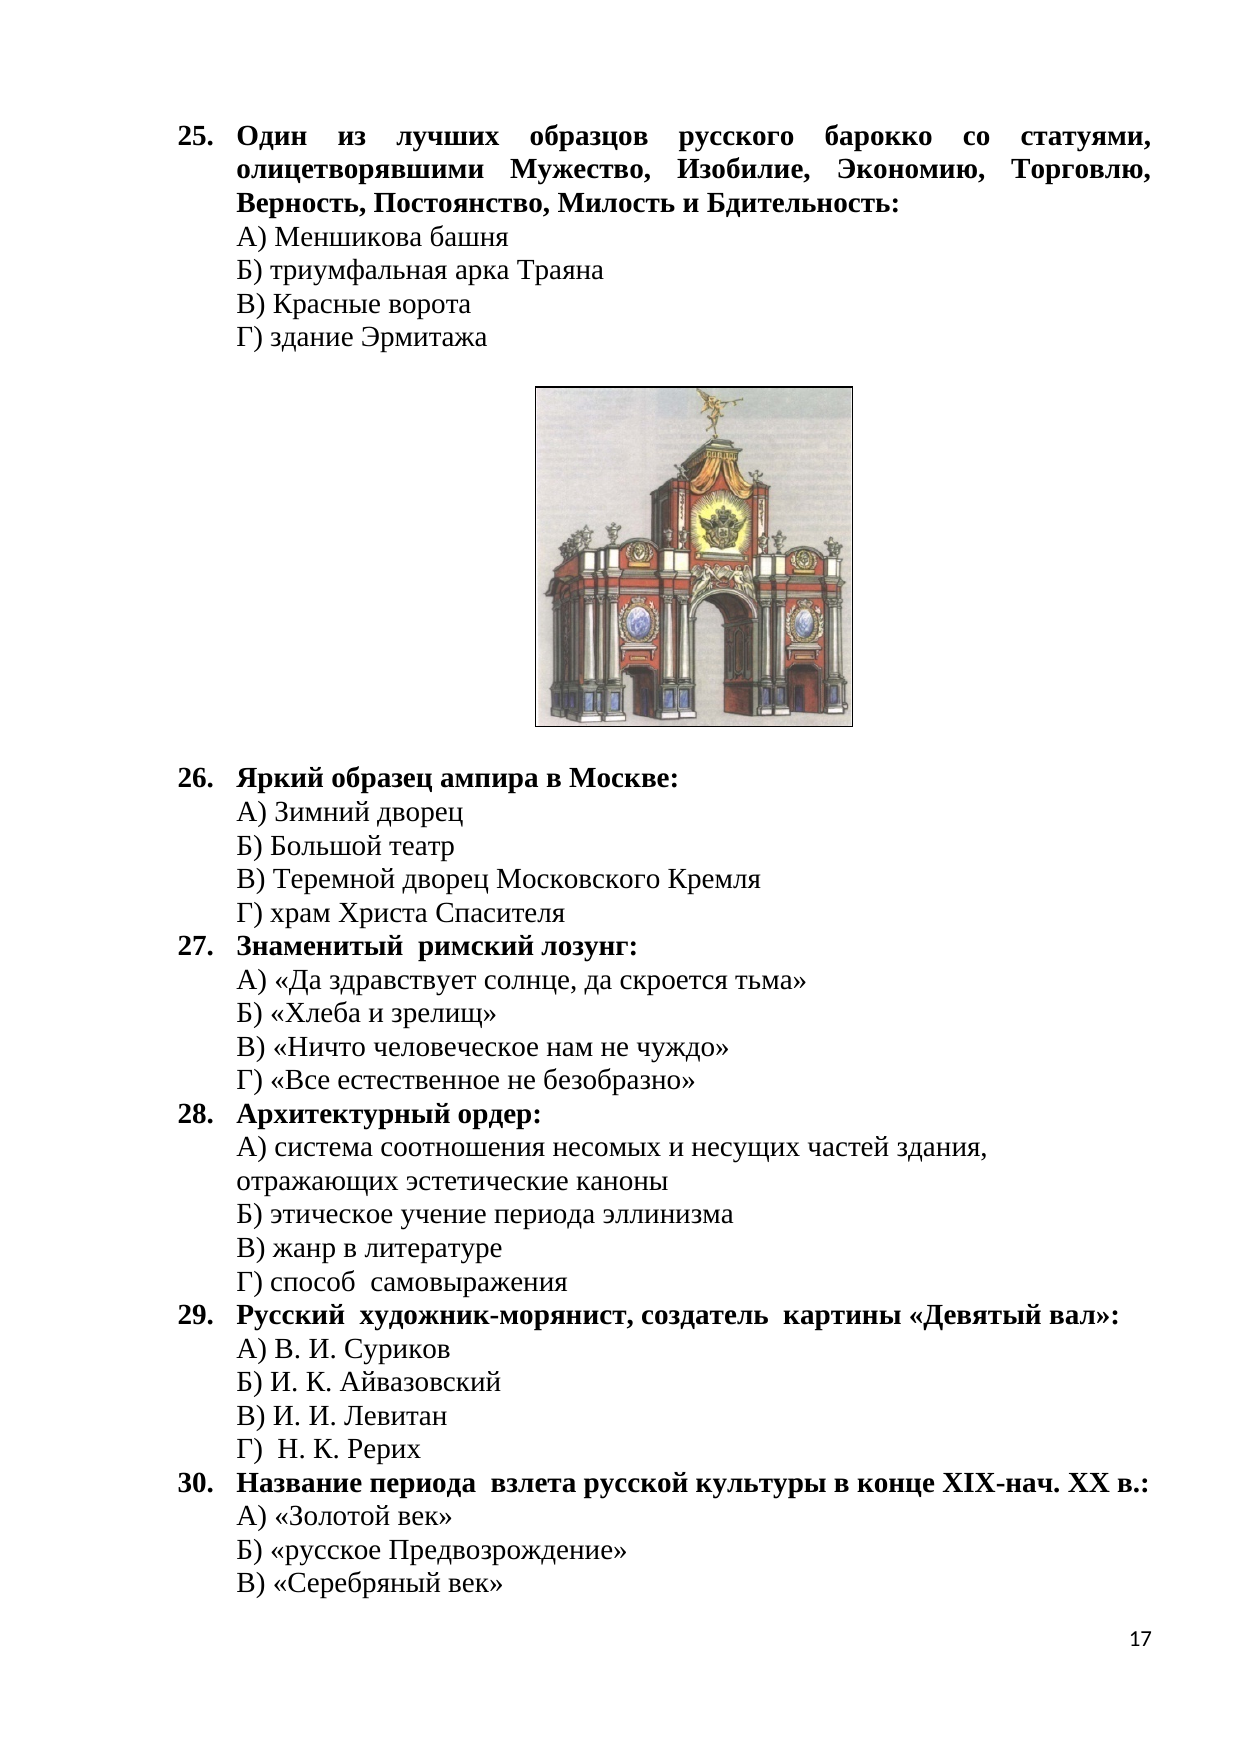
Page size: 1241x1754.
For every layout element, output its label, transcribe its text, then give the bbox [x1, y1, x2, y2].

list В) Красные ворота [236, 286, 1152, 319]
list Яркий образец ампира в Москве: [177, 761, 1152, 794]
list В) И. И. Левитан [236, 1398, 1152, 1431]
list Архитектурный ордер: [177, 1096, 1152, 1129]
list А) Зимний дворец [236, 794, 1152, 828]
list Г) Н. К. Рерих [236, 1431, 1152, 1465]
list Б) триумфальная арка Траяна [236, 252, 1152, 286]
picture [536, 388, 852, 726]
list Название периода взлета русской культуры в конце XIX-нач. XX в.: [177, 1465, 1152, 1498]
list А) «Золотой век» [236, 1498, 1152, 1532]
list А) Меншикова башня [236, 219, 1152, 252]
list В) «Ничто человеческое нам не чуждо» [236, 1029, 1152, 1062]
list А) В. И. Суриков [236, 1331, 1152, 1364]
list А) система соотношения несомых и несущих частей здания, отражающих эстетические каноны [236, 1129, 1152, 1197]
list Б) «Хлеба и зрелищ» [236, 995, 1152, 1029]
list Русский художник-морянист, создатель картины «Девятый вал»: [177, 1297, 1152, 1331]
list Г) храм Христа Спасителя [236, 895, 1152, 928]
list Один из лучших образцов русского барокко со статуями, олицетворявшими Мужество, Изобилие, Экономию, Торговлю, Верность, Постоянство, Милость и Бдительность: [177, 118, 1152, 219]
list Б) И. К. Айвазовский [236, 1364, 1152, 1398]
list В) жанр в литературе [236, 1230, 1152, 1264]
list А) «Да здравствует солнце, да скроется тьма» [236, 962, 1152, 995]
list Г) способ самовыражения [236, 1264, 1152, 1297]
list В) «Серебряный век» [236, 1566, 1152, 1599]
list Г) «Все естественное не безобразно» [236, 1062, 1152, 1096]
list Б) Большой театр [236, 828, 1152, 861]
list Г) здание Эрмитажа [236, 319, 1152, 353]
list Знаменитый римский лозунг: [177, 928, 1152, 962]
list Б) этическое учение периода эллинизма [236, 1197, 1152, 1230]
list В) Теремной дворец Московского Кремля [236, 861, 1152, 895]
list Б) «русское Предвозрождение» [236, 1532, 1152, 1566]
